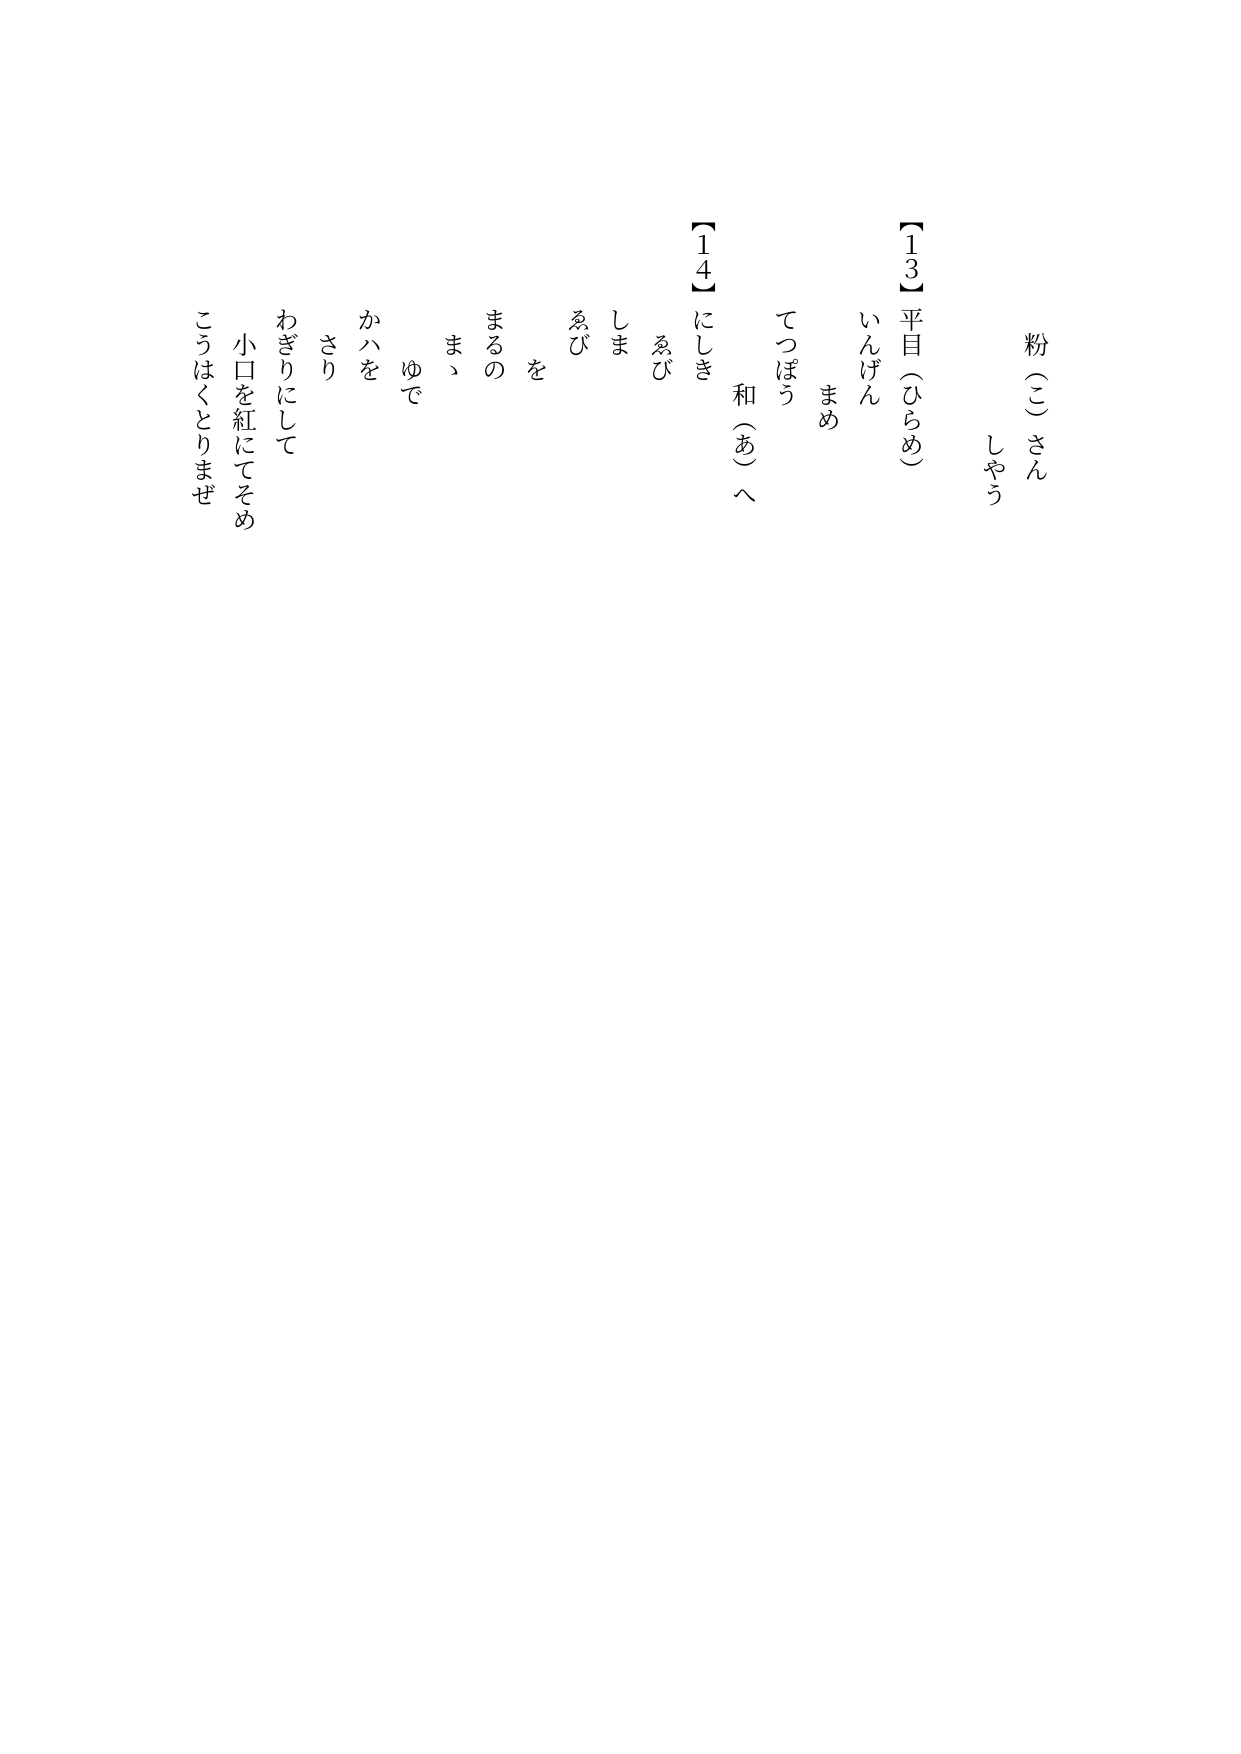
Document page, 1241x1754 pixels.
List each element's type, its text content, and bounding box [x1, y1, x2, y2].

text 和（あ）へ [724, 207, 766, 1577]
text わぎりにして [266, 207, 308, 1577]
text 粉（こ）さん [1016, 207, 1058, 1577]
text を [516, 207, 558, 1577]
text しやう [974, 207, 1016, 1577]
text いんげん [849, 207, 891, 1577]
text かハを [349, 207, 391, 1577]
text まるの [474, 207, 516, 1577]
text まめ [808, 207, 849, 1577]
text 【１３】平目（ひらめ） [891, 207, 933, 1577]
text ゑび [558, 207, 599, 1577]
text 小口を紅にてそめ [224, 207, 266, 1577]
text 【１４】にしき [683, 207, 724, 1577]
text さり [308, 207, 349, 1577]
text てつぽう [766, 207, 808, 1577]
text まゝ [433, 207, 474, 1577]
text こうはくとりまぜ [183, 207, 224, 1577]
text ゑび [641, 207, 683, 1577]
text ゆで [391, 207, 433, 1577]
text しま [599, 207, 641, 1577]
